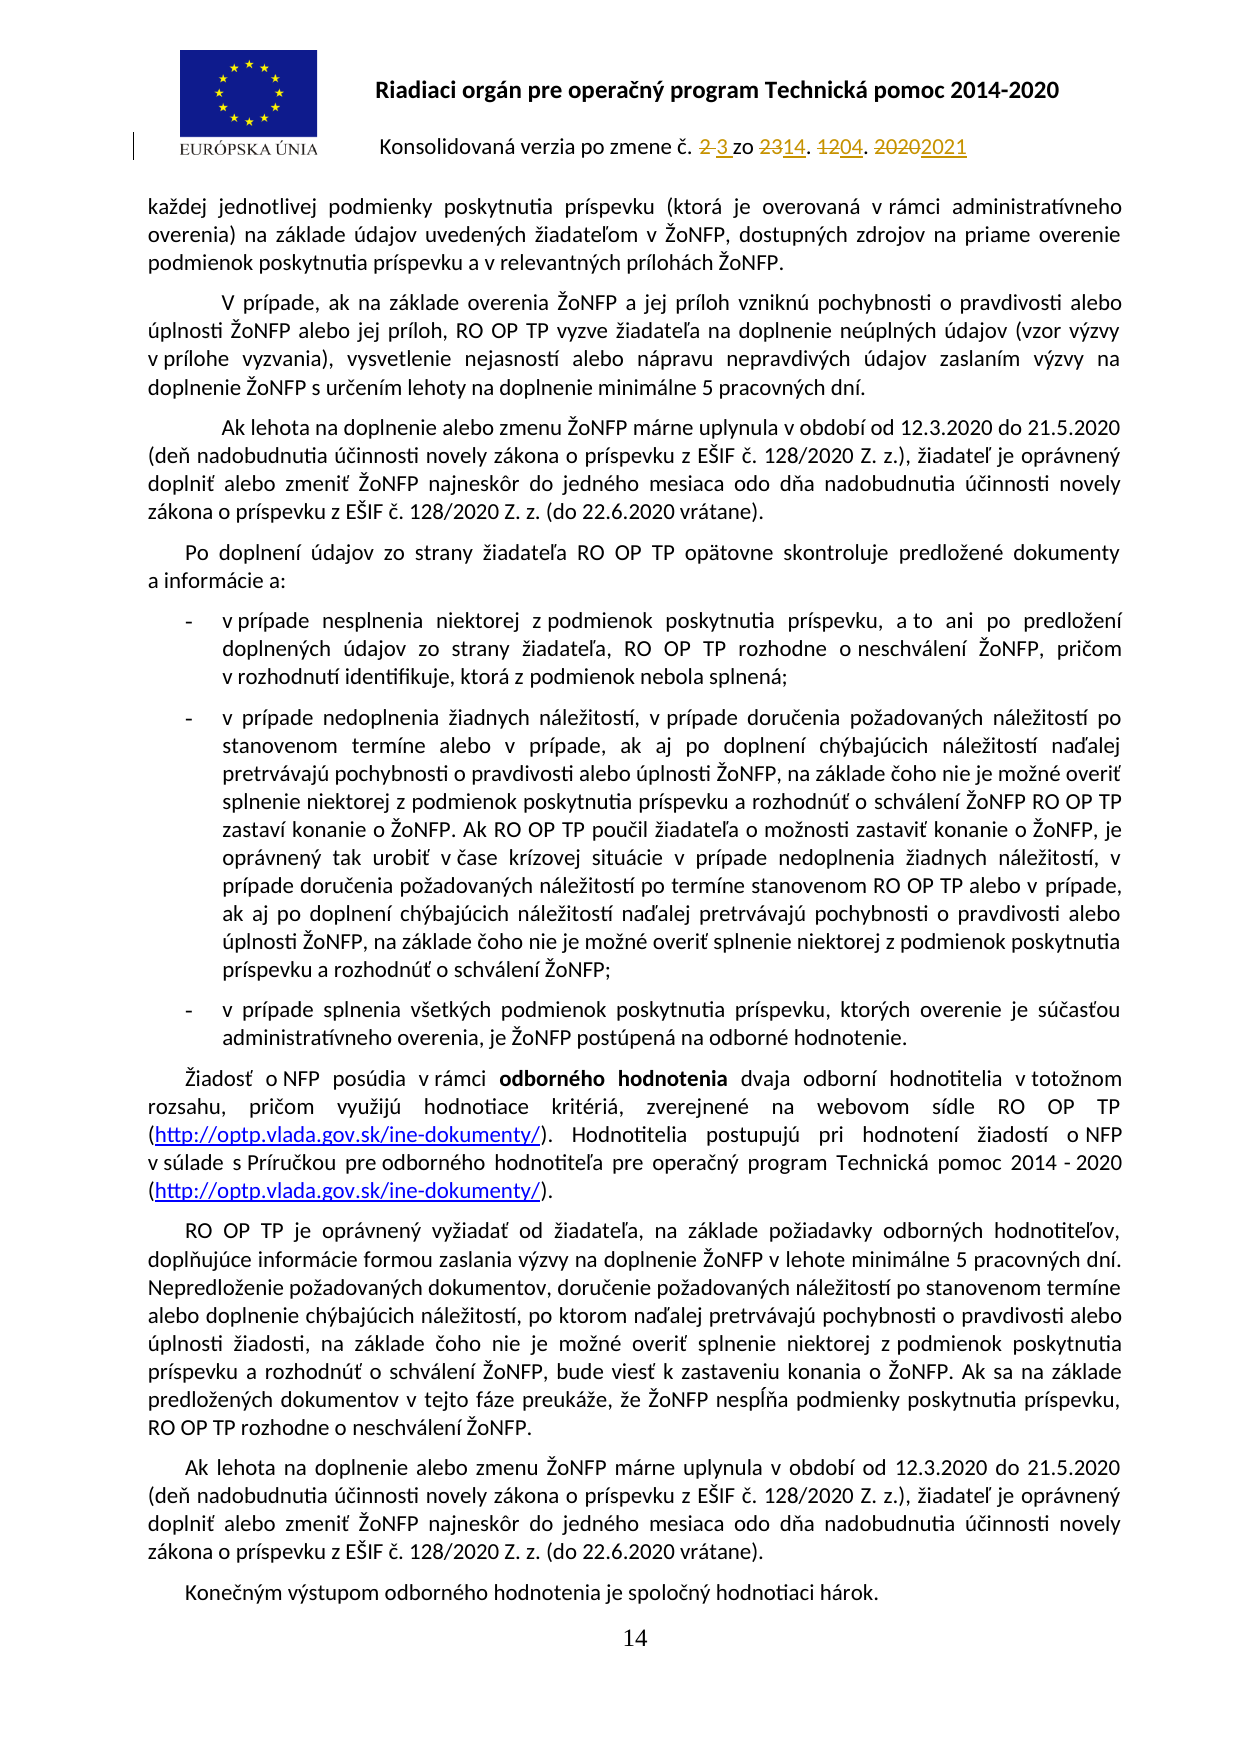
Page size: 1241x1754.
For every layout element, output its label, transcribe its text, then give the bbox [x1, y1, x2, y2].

list v prípade splnenia všetkých podmienok poskytnutia príspevku, ktorých overenie je súčasťou administratívneho overenia, je ŽoNFP postúpená na odborné hodnotenie. [185, 996, 1122, 1052]
text Ak lehota na doplnenie alebo zmenu ŽoNFP márne uplynula v období od 12.3.2020 do 21.5.2020 (deň nadobudnutia účinnosti novely zákona o príspevku z EŠIF č. 128/2020 Z. z.), žiadateľ je oprávnený doplniť alebo zmeniť ŽoNFP najneskôr do jedného mesiaca odo dňa nadobudnutia účinnosti novely zákona o príspevku z EŠIF č. 128/2020 Z. z. (do 22.6.2020 vrátane). [148, 1453, 1122, 1565]
text Žiadosť o NFP posúdia v rámci odborného hodnotenia dvaja odborní hodnotitelia v totožnom rozsahu, pričom využijú hodnotiace kritériá, zverejnené na webovom sídle RO OP TP (http://optp.vlada.gov.sk/ine-dokumenty/). Hodnotitelia postupujú pri hodnotení žiadostí o NFP v súlade s Príručkou pre odborného hodnotiteľa pre operačný program Technická pomoc 2014 - 2020 (http://optp.vlada.gov.sk/ine-dokumenty/). [148, 1064, 1122, 1204]
text Konečným výstupom odborného hodnotenia je spoločný hodnotiaci hárok. [148, 1578, 1122, 1606]
text Po doplnení údajov zo strany žiadateľa RO OP TP opätovne skontroluje predložené dokumenty a informácie a: [148, 538, 1122, 594]
text RO OP TP je oprávnený vyžiadať od žiadateľa, na základe požiadavky odborných hodnotiteľov, doplňujúce informácie formou zaslania výzvy na doplnenie ŽoNFP v lehote minimálne 5 pracovných dní. Nepredloženie požadovaných dokumentov, doručenie požadovaných náležitostí po stanovenom termíne alebo doplnenie chýbajúcich náležitostí, po ktorom naďalej pretrvávajú pochybnosti o pravdivosti alebo úplnosti žiadosti, na základe čoho nie je možné overiť splnenie niektorej z podmienok poskytnutia príspevku a rozhodnúť o schválení ŽoNFP, bude viesť k zastaveniu konania o ŽoNFP. Ak sa na základe predložených dokumentov v tejto fáze preukáže, že ŽoNFP nespĺňa podmienky poskytnutia príspevku, RO OP TP rozhodne o neschválení ŽoNFP. [148, 1217, 1122, 1441]
list v prípade nesplnenia niektorej z podmienok poskytnutia príspevku, a to ani po predložení doplnených údajov zo strany žiadateľa, RO OP TP rozhodne o neschválení ŽoNFP, pričom v rozhodnutí identifikuje, ktorá z podmienok nebola splnená; [185, 606, 1122, 690]
list v prípade nedoplnenia žiadnych náležitostí, v prípade doručenia požadovaných náležitostí po stanovenom termíne alebo v prípade, ak aj po doplnení chýbajúcich náležitostí naďalej pretrvávajú pochybnosti o pravdivosti alebo úplnosti ŽoNFP, na základe čoho nie je možné overiť splnenie niektorej z podmienok poskytnutia príspevku a rozhodnúť o schválení ŽoNFP RO OP TP zastaví konanie o ŽoNFP. Ak RO OP TP poučil žiadateľa o možnosti zastaviť konanie o ŽoNFP, je oprávnený tak urobiť v čase krízovej situácie v prípade nedoplnenia žiadnych náležitostí, v prípade doručenia požadovaných náležitostí po termíne stanovenom RO OP TP alebo v prípade, ak aj po doplnení chýbajúcich náležitostí naďalej pretrvávajú pochybnosti o pravdivosti alebo úplnosti ŽoNFP, na základe čoho nie je možné overiť splnenie niektorej z podmienok poskytnutia príspevku a rozhodnúť o schválení ŽoNFP; [185, 703, 1122, 983]
text V prípade, ak na základe overenia ŽoNFP a jej príloh vzniknú pochybnosti o pravdivosti alebo úplnosti ŽoNFP alebo jej príloh, RO OP TP vyzve žiadateľa na doplnenie neúplných údajov (vzor výzvy v prílohe vyzvania), vysvetlenie nejasností alebo nápravu nepravdivých údajov zaslaním výzvy na doplnenie ŽoNFP s určením lehoty na doplnenie minimálne 5 pracovných dní. [148, 288, 1122, 401]
text Ak lehota na doplnenie alebo zmenu ŽoNFP márne uplynula v období od 12.3.2020 do 21.5.2020 (deň nadobudnutia účinnosti novely zákona o príspevku z EŠIF č. 128/2020 Z. z.), žiadateľ je oprávnený doplniť alebo zmeniť ŽoNFP najneskôr do jedného mesiaca odo dňa nadobudnutia účinnosti novely zákona o príspevku z EŠIF č. 128/2020 Z. z. (do 22.6.2020 vrátane). [148, 413, 1122, 525]
picture [179, 50, 318, 155]
